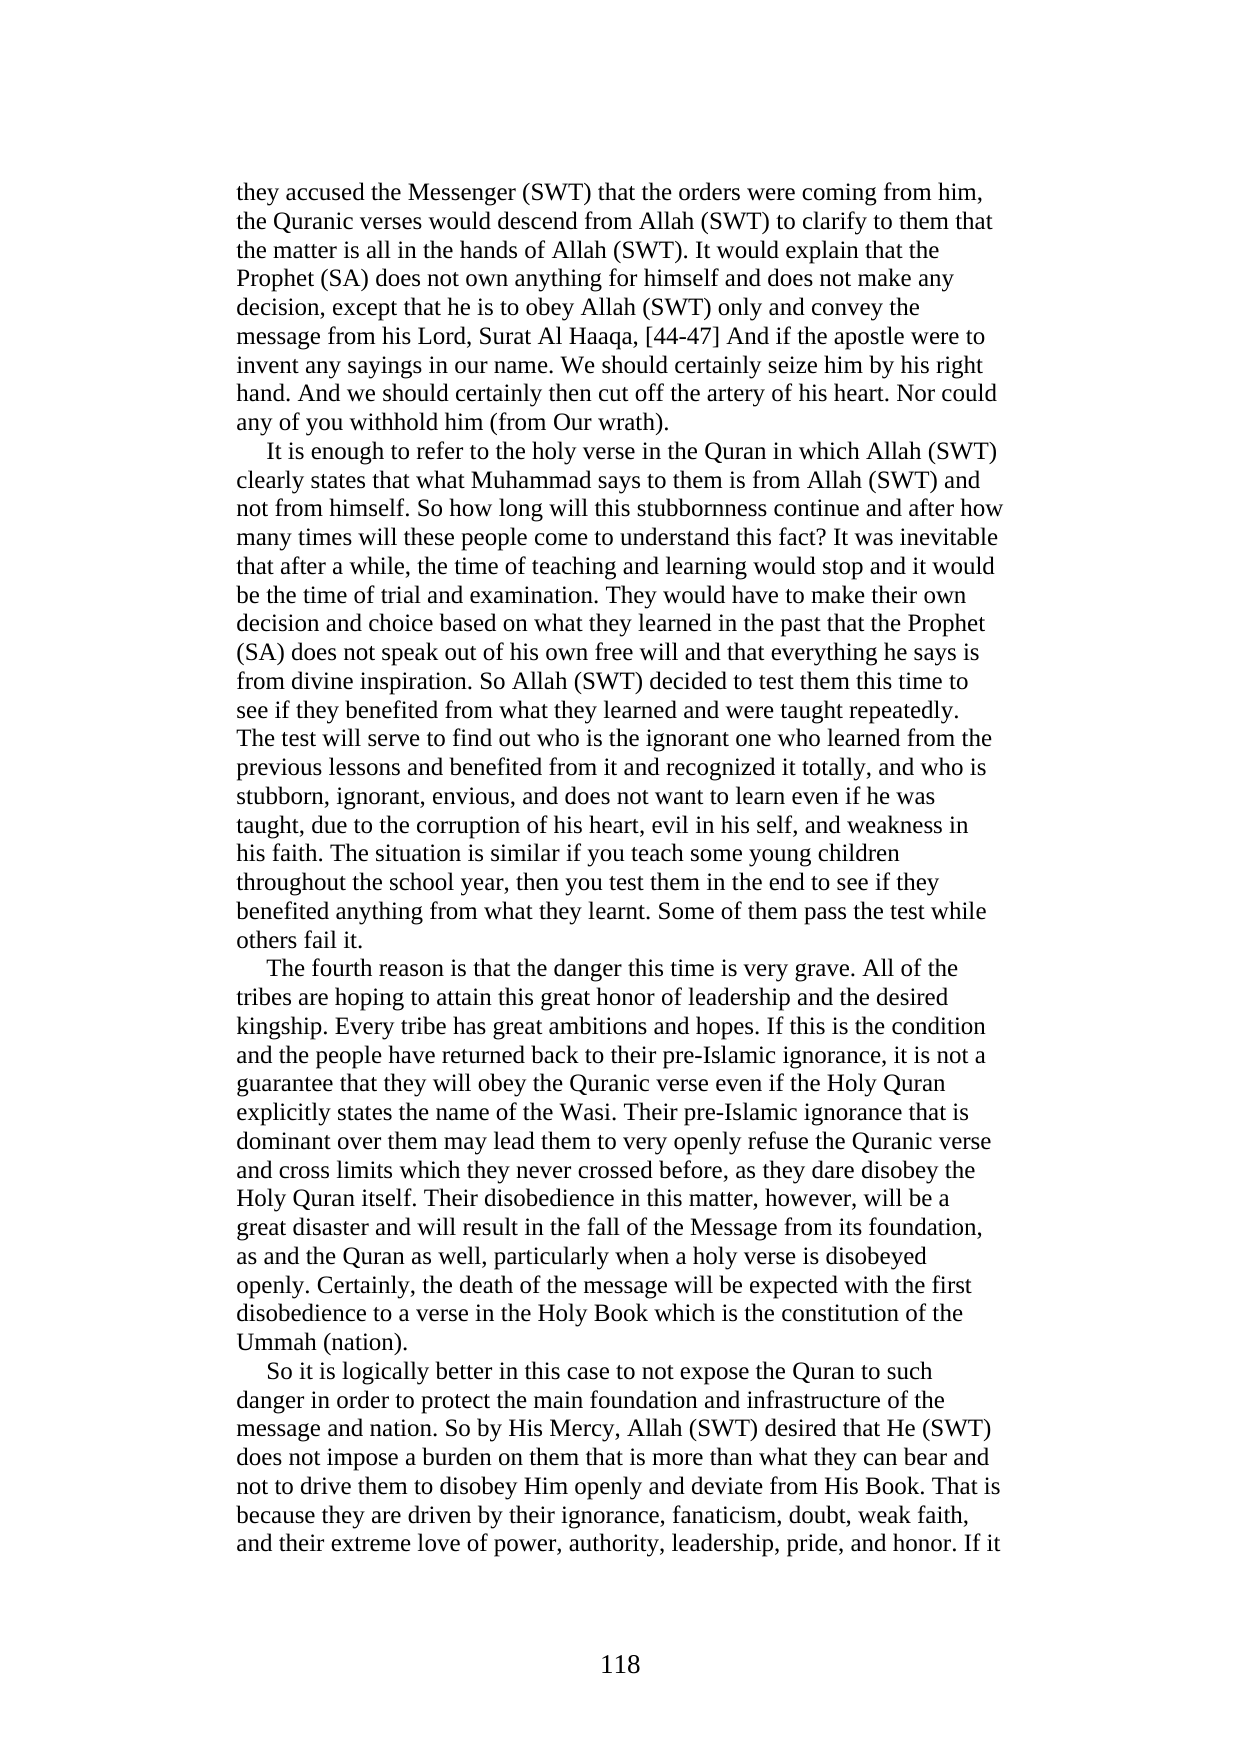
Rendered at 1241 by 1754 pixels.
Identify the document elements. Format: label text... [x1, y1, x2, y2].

text It is enough to refer to the holy verse in the Quran in which Allah (SWT) clearly states that what Muhammad says to them is from Allah (SWT) and not from himself. So how long will this stubbornness continue and after how many times will these people come to understand this fact? It was inevitable that after a while, the time of teaching and learning would stop and it would be the time of trial and examination. They would have to make their own decision and choice based on what they learned in the past that the Prophet (SA) does not speak out of his own free will and that everything he says is from divine inspiration. So Allah (SWT) decided to test them this time to see if they benefited from what they learned and were taught repeatedly. The test will serve to find out who is the ignorant one who learned from the previous lessons and benefited from it and recognized it totally, and who is stubborn, ignorant, envious, and does not want to learn even if he was taught, due to the corruption of his heart, evil in his self, and weakness in his faith. The situation is similar if you teach some young children throughout the school year, then you test them in the end to see if they benefited anything from what they learnt. Some of them pass the test while others fail it. [236, 436, 1004, 953]
text The fourth reason is that the danger this time is very grave. All of the tribes are hoping to attain this great honor of leadership and the desired kingship. Every tribe has great ambitions and hopes. If this is the condition and the people have returned back to their pre-Islamic ignorance, it is not a guarantee that they will obey the Quranic verse even if the Holy Quran explicitly states the name of the Wasi. Their pre-Islamic ignorance that is dominant over them may lead them to very openly refuse the Quranic verse and cross limits which they never crossed before, as they dare disobey the Holy Quran itself. Their disobedience in this matter, however, will be a great disaster and will result in the fall of the Message from its foundation, as and the Quran as well, particularly when a holy verse is disobeyed openly. Certainly, the death of the message will be expected with the first disobedience to a verse in the Holy Book which is the constitution of the Ummah (nation). [236, 953, 1004, 1356]
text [236, 177, 1004, 436]
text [236, 1356, 1004, 1557]
